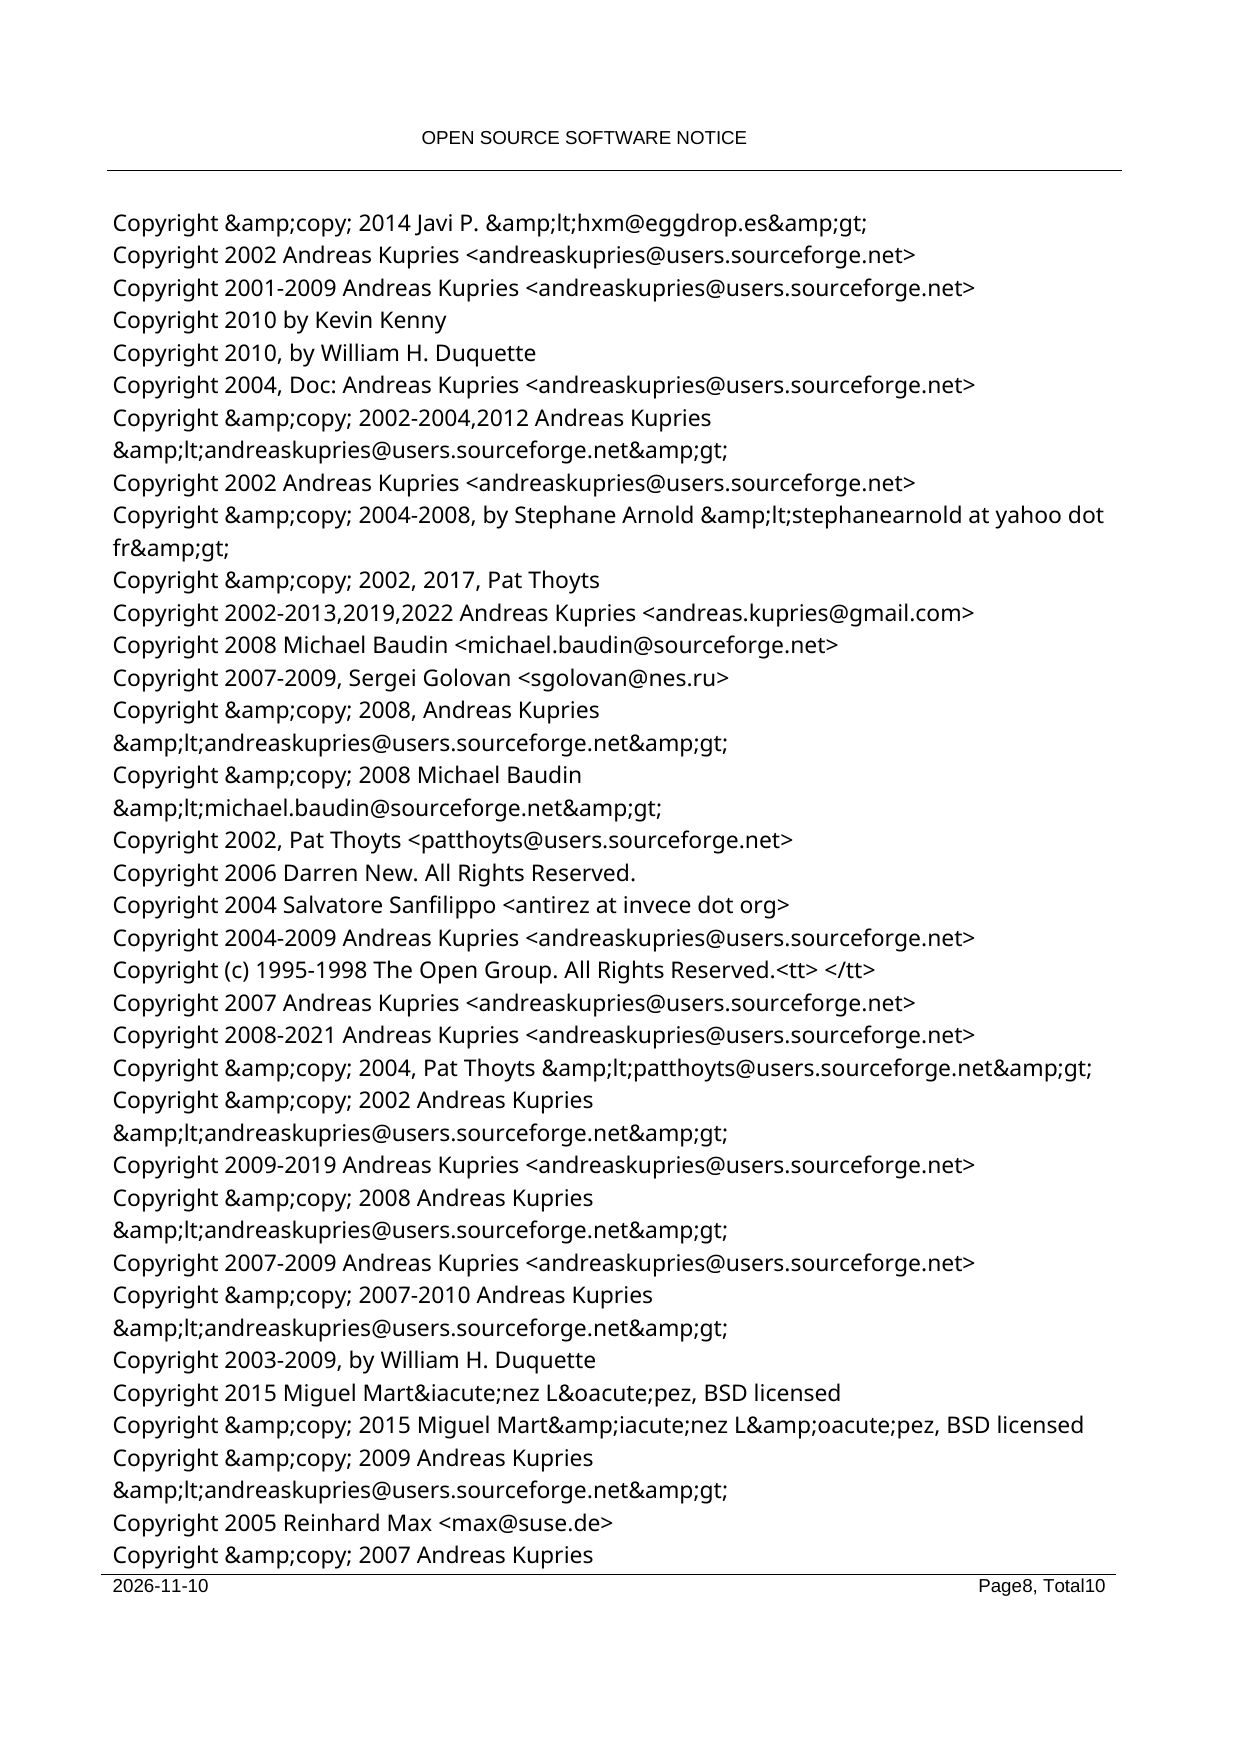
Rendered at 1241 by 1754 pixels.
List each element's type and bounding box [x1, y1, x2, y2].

text [112, 206, 1128, 1571]
